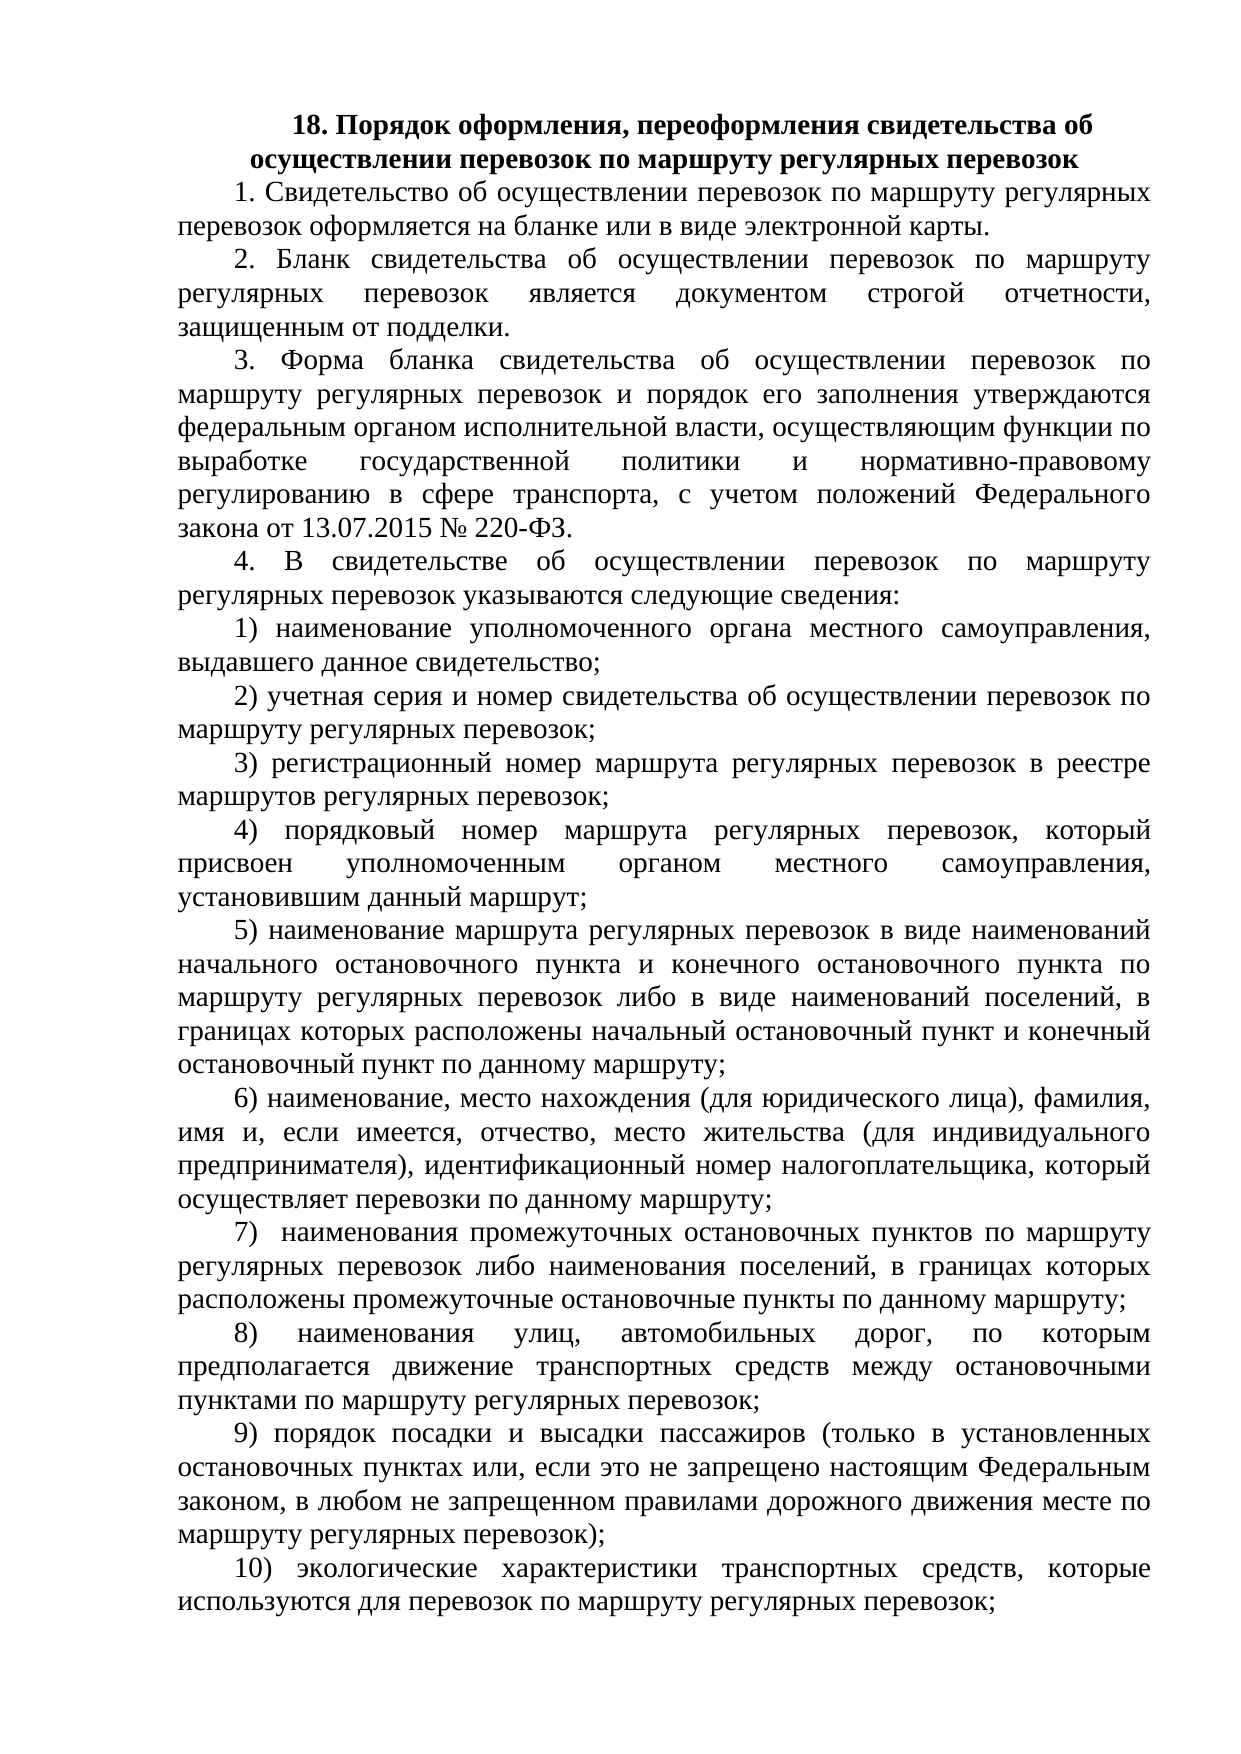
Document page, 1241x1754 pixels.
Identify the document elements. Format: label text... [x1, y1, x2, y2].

text 9) порядок посадки и высадки пассажиров (только в установленных остановочных пунктах или, если это не запрещено настоящим Федеральным законом, в любом не запрещенном правилами дорожного движения месте по маршруту регулярных перевозок); [177, 1416, 1152, 1550]
text 1. Свидетельство об осуществлении перевозок по маршруту регулярных перевозок оформляется на бланке или в виде электронной карты. [177, 174, 1152, 242]
text 7) наименования промежуточных остановочных пунктов по маршруту регулярных перевозок либо наименования поселений, в границах которых расположены промежуточные остановочные пункты по данному маршруту; [177, 1214, 1152, 1315]
text 6) наименование, место нахождения (для юридического лица), фамилия, имя и, если имеется, отчество, место жительства (для индивидуального предпринимателя), идентификационный номер налогоплательщика, который осуществляет перевозки по данному маршруту; [177, 1080, 1152, 1214]
text 2) учетная серия и номер свидетельства об осуществлении перевозок по маршруту регулярных перевозок; [177, 678, 1152, 745]
text 8) наименования улиц, автомобильных дорог, по которым предполагается движение транспортных средств между остановочными пунктами по маршруту регулярных перевозок; [177, 1315, 1152, 1416]
text 4. В свидетельстве об осуществлении перевозок по маршруту регулярных перевозок указываются следующие сведения: [177, 543, 1152, 611]
text 10) экологические характеристики транспортных средств, которые используются для перевозок по маршруту регулярных перевозок; [177, 1550, 1152, 1617]
text 3. Форма бланка свидетельства об осуществлении перевозок по маршруту регулярных перевозок и порядок его заполнения утверждаются федеральным органом исполнительной власти, осуществляющим функции по выработке государственной политики и нормативно-правовому регулированию в сфере транспорта, с учетом положений Федерального закона от 13.07.2015 № 220-ФЗ. [177, 342, 1152, 543]
text 1) наименование уполномоченного органа местного самоуправления, выдавшего данное свидетельство; [177, 611, 1152, 678]
text 3) регистрационный номер маршрута регулярных перевозок в реестре маршрутов регулярных перевозок; [177, 745, 1152, 812]
text 5) наименование маршрута регулярных перевозок в виде наименований начального остановочного пункта и конечного остановочного пункта по маршруту регулярных перевозок либо в виде наименований поселений, в границах которых расположены начальный остановочный пункт и конечный остановочный пункт по данному маршруту; [177, 912, 1152, 1080]
text 2. Бланк свидетельства об осуществлении перевозок по маршруту регулярных перевозок является документом строгой отчетности, защищенным от подделки. [177, 242, 1152, 342]
text 4) порядковый номер маршрута регулярных перевозок, который присвоен уполномоченным органом местного самоуправления, установившим данный маршрут; [177, 812, 1152, 912]
text 18. Порядок оформления, переоформления свидетельства об осуществлении перевозок по маршруту регулярных перевозок [177, 107, 1152, 174]
